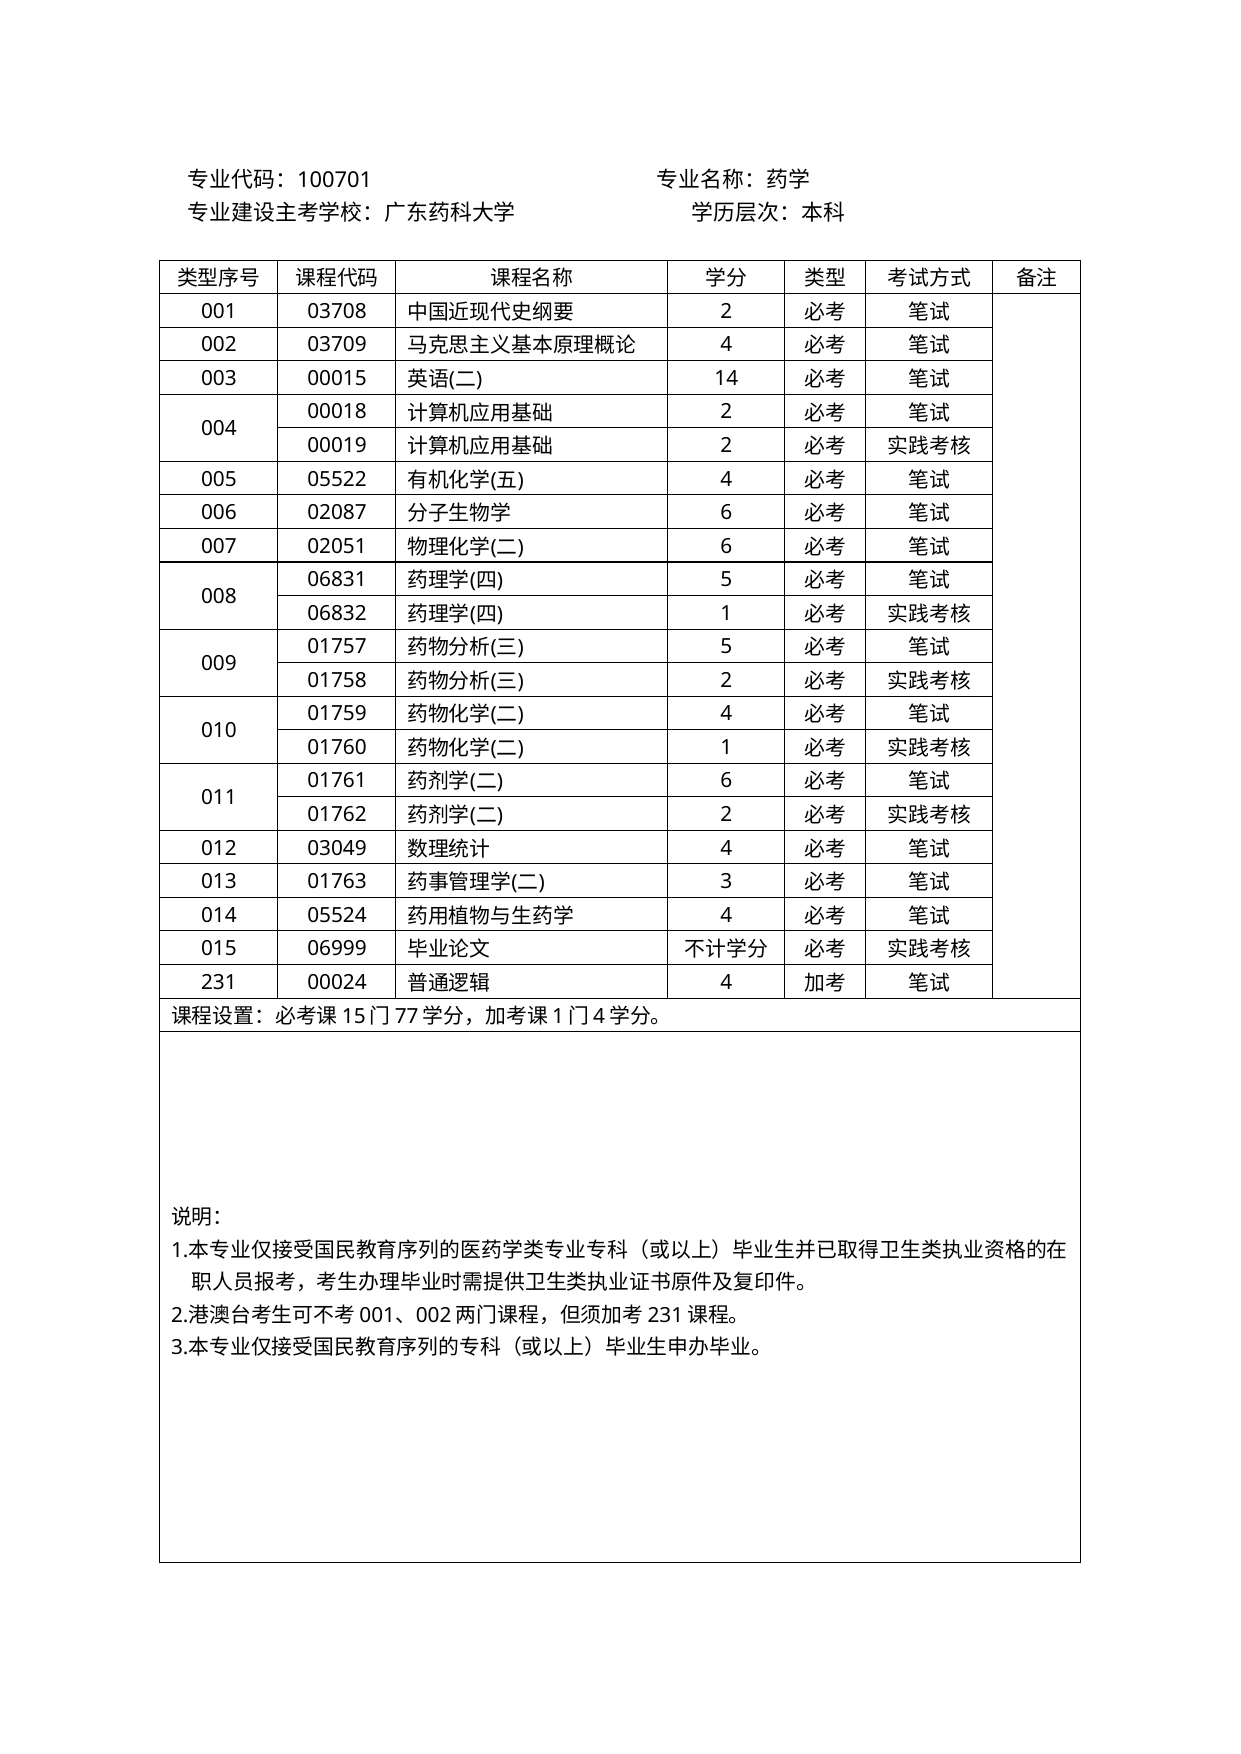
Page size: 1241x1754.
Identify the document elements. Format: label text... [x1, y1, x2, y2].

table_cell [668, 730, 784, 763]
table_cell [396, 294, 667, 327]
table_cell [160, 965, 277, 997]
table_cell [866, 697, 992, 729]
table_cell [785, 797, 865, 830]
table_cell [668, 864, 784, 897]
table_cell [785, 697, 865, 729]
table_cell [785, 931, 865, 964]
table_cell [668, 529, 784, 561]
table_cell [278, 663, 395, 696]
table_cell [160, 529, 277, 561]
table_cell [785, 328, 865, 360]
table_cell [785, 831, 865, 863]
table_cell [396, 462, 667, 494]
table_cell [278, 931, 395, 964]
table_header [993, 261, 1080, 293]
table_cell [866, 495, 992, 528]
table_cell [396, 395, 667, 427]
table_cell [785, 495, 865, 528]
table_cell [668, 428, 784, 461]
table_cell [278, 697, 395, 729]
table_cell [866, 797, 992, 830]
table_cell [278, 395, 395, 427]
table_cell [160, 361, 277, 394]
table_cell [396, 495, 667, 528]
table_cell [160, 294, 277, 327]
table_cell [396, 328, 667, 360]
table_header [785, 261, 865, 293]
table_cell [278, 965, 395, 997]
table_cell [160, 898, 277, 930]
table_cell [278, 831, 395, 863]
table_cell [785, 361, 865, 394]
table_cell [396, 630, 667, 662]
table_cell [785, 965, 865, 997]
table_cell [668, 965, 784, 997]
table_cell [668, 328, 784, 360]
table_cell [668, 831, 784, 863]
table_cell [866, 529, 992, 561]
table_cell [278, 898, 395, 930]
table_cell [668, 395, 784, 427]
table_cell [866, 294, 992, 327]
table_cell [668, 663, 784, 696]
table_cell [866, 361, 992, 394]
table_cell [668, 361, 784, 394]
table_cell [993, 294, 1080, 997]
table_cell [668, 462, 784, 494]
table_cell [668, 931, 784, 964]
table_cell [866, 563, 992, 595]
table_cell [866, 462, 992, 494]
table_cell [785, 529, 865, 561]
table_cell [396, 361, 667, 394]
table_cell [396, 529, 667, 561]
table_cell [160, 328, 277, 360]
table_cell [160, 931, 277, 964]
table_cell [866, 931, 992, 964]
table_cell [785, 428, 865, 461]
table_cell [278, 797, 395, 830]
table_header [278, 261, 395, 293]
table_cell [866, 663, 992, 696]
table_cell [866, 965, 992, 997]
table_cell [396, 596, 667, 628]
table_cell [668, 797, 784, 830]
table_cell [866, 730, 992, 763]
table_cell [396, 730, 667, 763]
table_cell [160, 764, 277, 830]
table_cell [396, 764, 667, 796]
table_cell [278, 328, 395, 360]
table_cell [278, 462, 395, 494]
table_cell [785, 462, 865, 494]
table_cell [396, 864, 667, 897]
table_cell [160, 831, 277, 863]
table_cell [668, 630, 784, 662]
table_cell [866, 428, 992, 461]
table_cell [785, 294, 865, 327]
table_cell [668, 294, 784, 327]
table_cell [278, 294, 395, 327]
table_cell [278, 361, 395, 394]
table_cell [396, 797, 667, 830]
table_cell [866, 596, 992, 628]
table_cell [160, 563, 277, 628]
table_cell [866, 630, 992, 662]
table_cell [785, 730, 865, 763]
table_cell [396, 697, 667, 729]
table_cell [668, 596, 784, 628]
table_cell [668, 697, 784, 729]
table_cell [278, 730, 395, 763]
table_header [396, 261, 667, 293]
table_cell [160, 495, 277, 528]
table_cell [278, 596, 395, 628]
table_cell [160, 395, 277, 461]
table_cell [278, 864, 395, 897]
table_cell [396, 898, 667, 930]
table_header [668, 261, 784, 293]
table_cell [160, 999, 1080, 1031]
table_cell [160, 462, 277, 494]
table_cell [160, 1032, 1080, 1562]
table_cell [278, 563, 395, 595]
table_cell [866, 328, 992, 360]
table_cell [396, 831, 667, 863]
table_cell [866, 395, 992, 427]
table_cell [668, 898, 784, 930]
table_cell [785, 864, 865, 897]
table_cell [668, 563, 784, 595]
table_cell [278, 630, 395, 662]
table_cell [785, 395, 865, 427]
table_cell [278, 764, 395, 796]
text 专业代码：100701 专业名称：药学 [187, 162, 1053, 194]
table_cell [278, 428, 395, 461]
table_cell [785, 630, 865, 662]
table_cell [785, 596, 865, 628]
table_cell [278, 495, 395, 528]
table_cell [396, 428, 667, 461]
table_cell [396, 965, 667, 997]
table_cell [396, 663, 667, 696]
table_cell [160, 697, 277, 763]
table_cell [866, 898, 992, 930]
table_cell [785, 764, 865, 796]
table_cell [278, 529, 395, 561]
text 专业建设主考学校：广东药科大学 学历层次：本科 [187, 194, 1053, 227]
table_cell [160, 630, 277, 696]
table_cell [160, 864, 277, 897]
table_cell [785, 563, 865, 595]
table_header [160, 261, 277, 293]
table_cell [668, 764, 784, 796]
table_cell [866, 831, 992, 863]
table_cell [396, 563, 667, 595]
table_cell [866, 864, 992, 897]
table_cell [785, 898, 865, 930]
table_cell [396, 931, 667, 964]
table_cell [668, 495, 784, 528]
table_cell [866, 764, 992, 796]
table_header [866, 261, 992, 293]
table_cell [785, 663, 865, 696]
